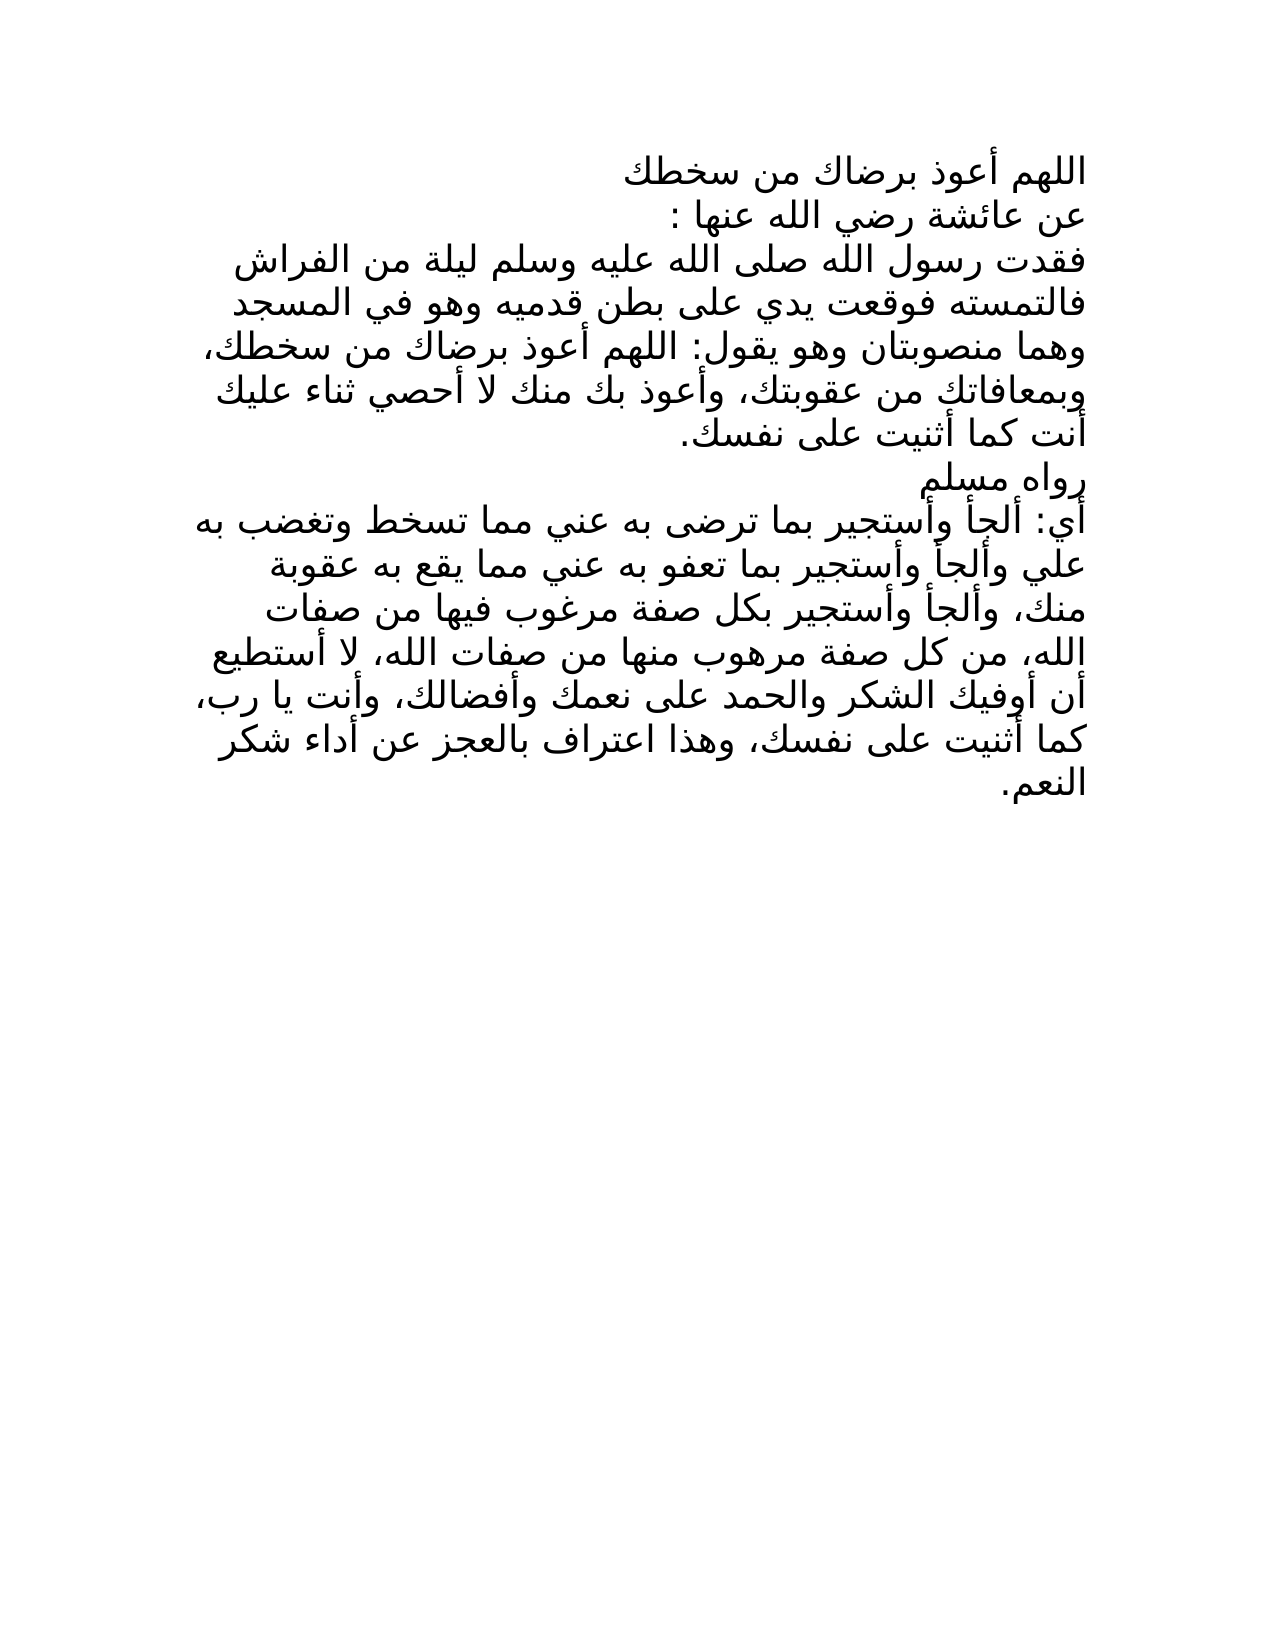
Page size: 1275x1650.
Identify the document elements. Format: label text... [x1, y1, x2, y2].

text رواه مسلم [187, 456, 1087, 499]
text اللهم أعوذ برضاك من سخطك [187, 150, 1087, 194]
text فقدت رسول الله صلى الله عليه وسلم ليلة من الفراش فالتمسته فوقعت يدي على بطن قدميه وهو في المسجد وهما منصوبتان وهو يقول: اللهم أعوذ برضاك من سخطك، وبمعافاتك من عقوبتك، وأعوذ بك منك لا أحصي ثناء عليك أنت كما أثنيت على نفسك. [187, 237, 1087, 456]
text عن عائشة رضي الله عنها : [187, 194, 1087, 237]
text أي: ألجأ وأستجير بما ترضى به عني مما تسخط وتغضب به علي وألجأ وأستجير بما تعفو به عني مما يقع به عقوبة منك، وألجأ وأستجير بكل صفة مرغوب فيها من صفات الله، من كل صفة مرهوب منها من صفات الله، لا أستطيع أن أوفيك الشكر والحمد على نعمك وأفضالك، وأنت يا رب، كما أثنيت على نفسك، وهذا اعتراف بالعجز عن أداء شكر النعم. [187, 499, 1087, 805]
